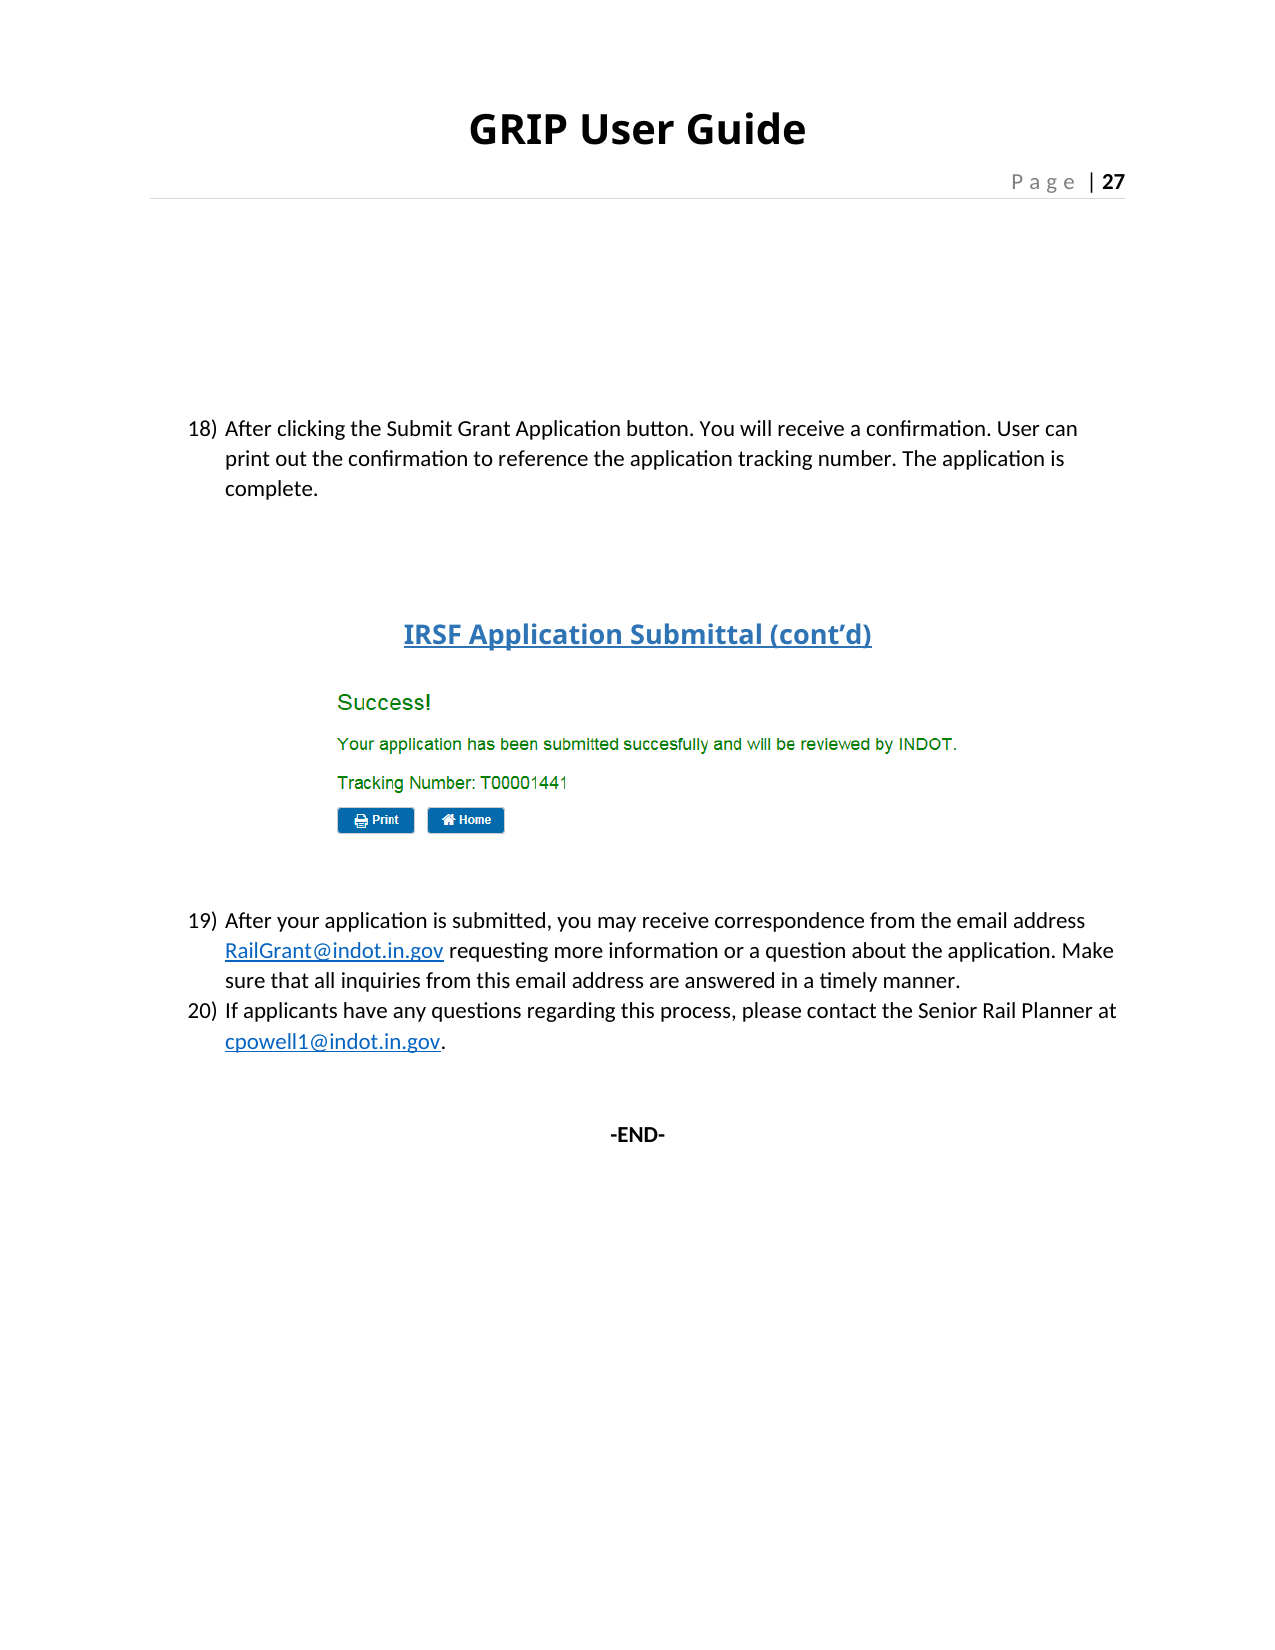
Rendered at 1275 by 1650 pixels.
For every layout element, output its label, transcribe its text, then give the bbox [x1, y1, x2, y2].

picture [336, 674, 964, 840]
list If applicants have any questions regarding this process, please contact the Senior Rail Planner at cpowell1@indot.in.gov. [187, 997, 1125, 1055]
list After clicking the Submit Grant Application button. You will receive a confirmation. User can print out the confirmation to reference the application tracking number. The application is complete. [187, 414, 1125, 503]
list After your application is submitted, you may receive correspondence from the email address RailGrant@indot.in.gov requesting more information or a question about the application. Make sure that all inquiries from this email address are answered in a timely manner. [187, 906, 1125, 994]
text -END- [150, 1121, 1125, 1149]
text IRSF Application Submittal (cont’d) [150, 615, 1125, 652]
